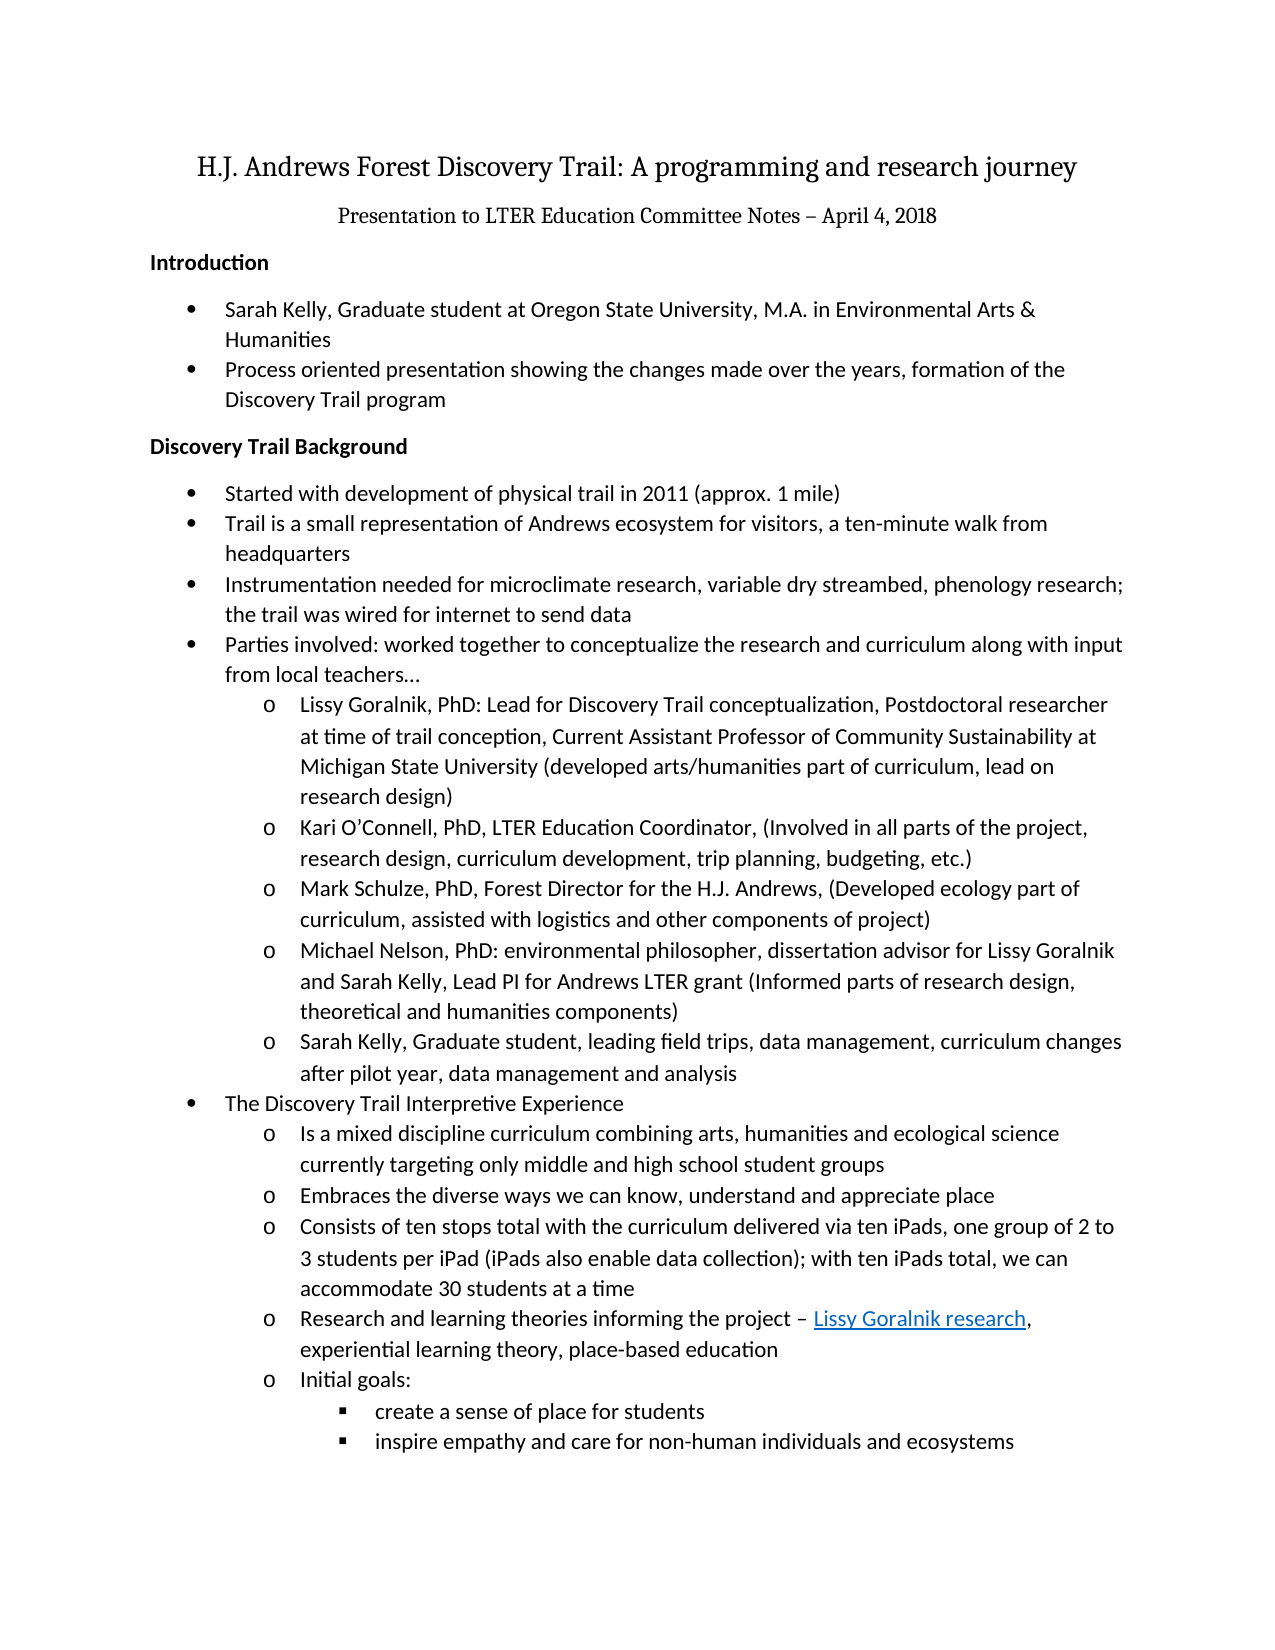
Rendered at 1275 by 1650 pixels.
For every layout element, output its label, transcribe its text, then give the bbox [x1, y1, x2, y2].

text Introduction [150, 248, 1125, 276]
list Michael Nelson, PhD: environmental philosopher, dissertation advisor for Lissy Goralnik and Sarah Kelly, Lead PI for Andrews LTER grant (Informed parts of research design, theoretical and humanities components) [262, 936, 1125, 1025]
list Instrumentation needed for microclimate research, variable dry streambed, phenology research; the trail was wired for internet to send data [187, 570, 1125, 628]
list Process oriented presentation showing the changes made over the years, formation of the Discovery Trail program [187, 355, 1125, 413]
list inspire empathy and care for non-human individuals and ecosystems [337, 1427, 1125, 1455]
list Research and learning theories informing the project – Lissy Goralnik research, experiential learning theory, place-based education [262, 1304, 1125, 1363]
list Mark Schulze, PhD, Forest Director for the H.J. Andrews, (Developed ecology part of curriculum, assisted with logistics and other components of project) [262, 874, 1125, 933]
list Embraces the diverse ways we can know, understand and appreciate place [262, 1181, 1125, 1210]
list Parties involved: worked together to conceptualize the research and curriculum along with input from local teachers… [187, 630, 1125, 688]
list Lissy Goralnik, PhD: Lead for Discovery Trail conceptualization, Postdoctoral researcher at time of trail conception, Current Assistant Professor of Community Sustainability at Michigan State University (developed arts/humanities part of curriculum, lead on research design) [262, 691, 1125, 810]
list The Discovery Trail Interpretive Experience [187, 1089, 1125, 1117]
text Presentation to LTER Education Committee Notes – April 4, 2018 [150, 203, 1125, 229]
list create a sense of place for students [337, 1397, 1125, 1425]
list Sarah Kelly, Graduate student at Oregon State University, M.A. in Environmental Arts & Humanities [187, 295, 1125, 353]
list Consists of ten stops total with the curriculum delivered via ten iPads, one group of 2 to 3 students per iPad (iPads also enable data collection); with ten iPads total, we can accommodate 30 students at a time [262, 1212, 1125, 1302]
list Is a mixed discipline curriculum combining arts, humanities and ecological science currently targeting only middle and high school student groups [262, 1119, 1125, 1179]
list Trail is a small representation of Andrews ecosystem for visitors, a ten-minute walk from headquarters [187, 509, 1125, 568]
text Discovery Trail Background [150, 432, 1125, 460]
list Initial goals: [262, 1366, 1125, 1395]
list Started with development of physical trail in 2011 (approx. 1 mile) [187, 479, 1125, 507]
list Sarah Kelly, Graduate student, leading field trips, data management, curriculum changes after pilot year, data management and analysis [262, 1027, 1125, 1087]
text H.J. Andrews Forest Discovery Trail: A programming and research journey [150, 150, 1125, 183]
list Kari O’Connell, PhD, LTER Education Coordinator, (Involved in all parts of the project, research design, curriculum development, trip planning, budgeting, etc.) [262, 813, 1125, 872]
